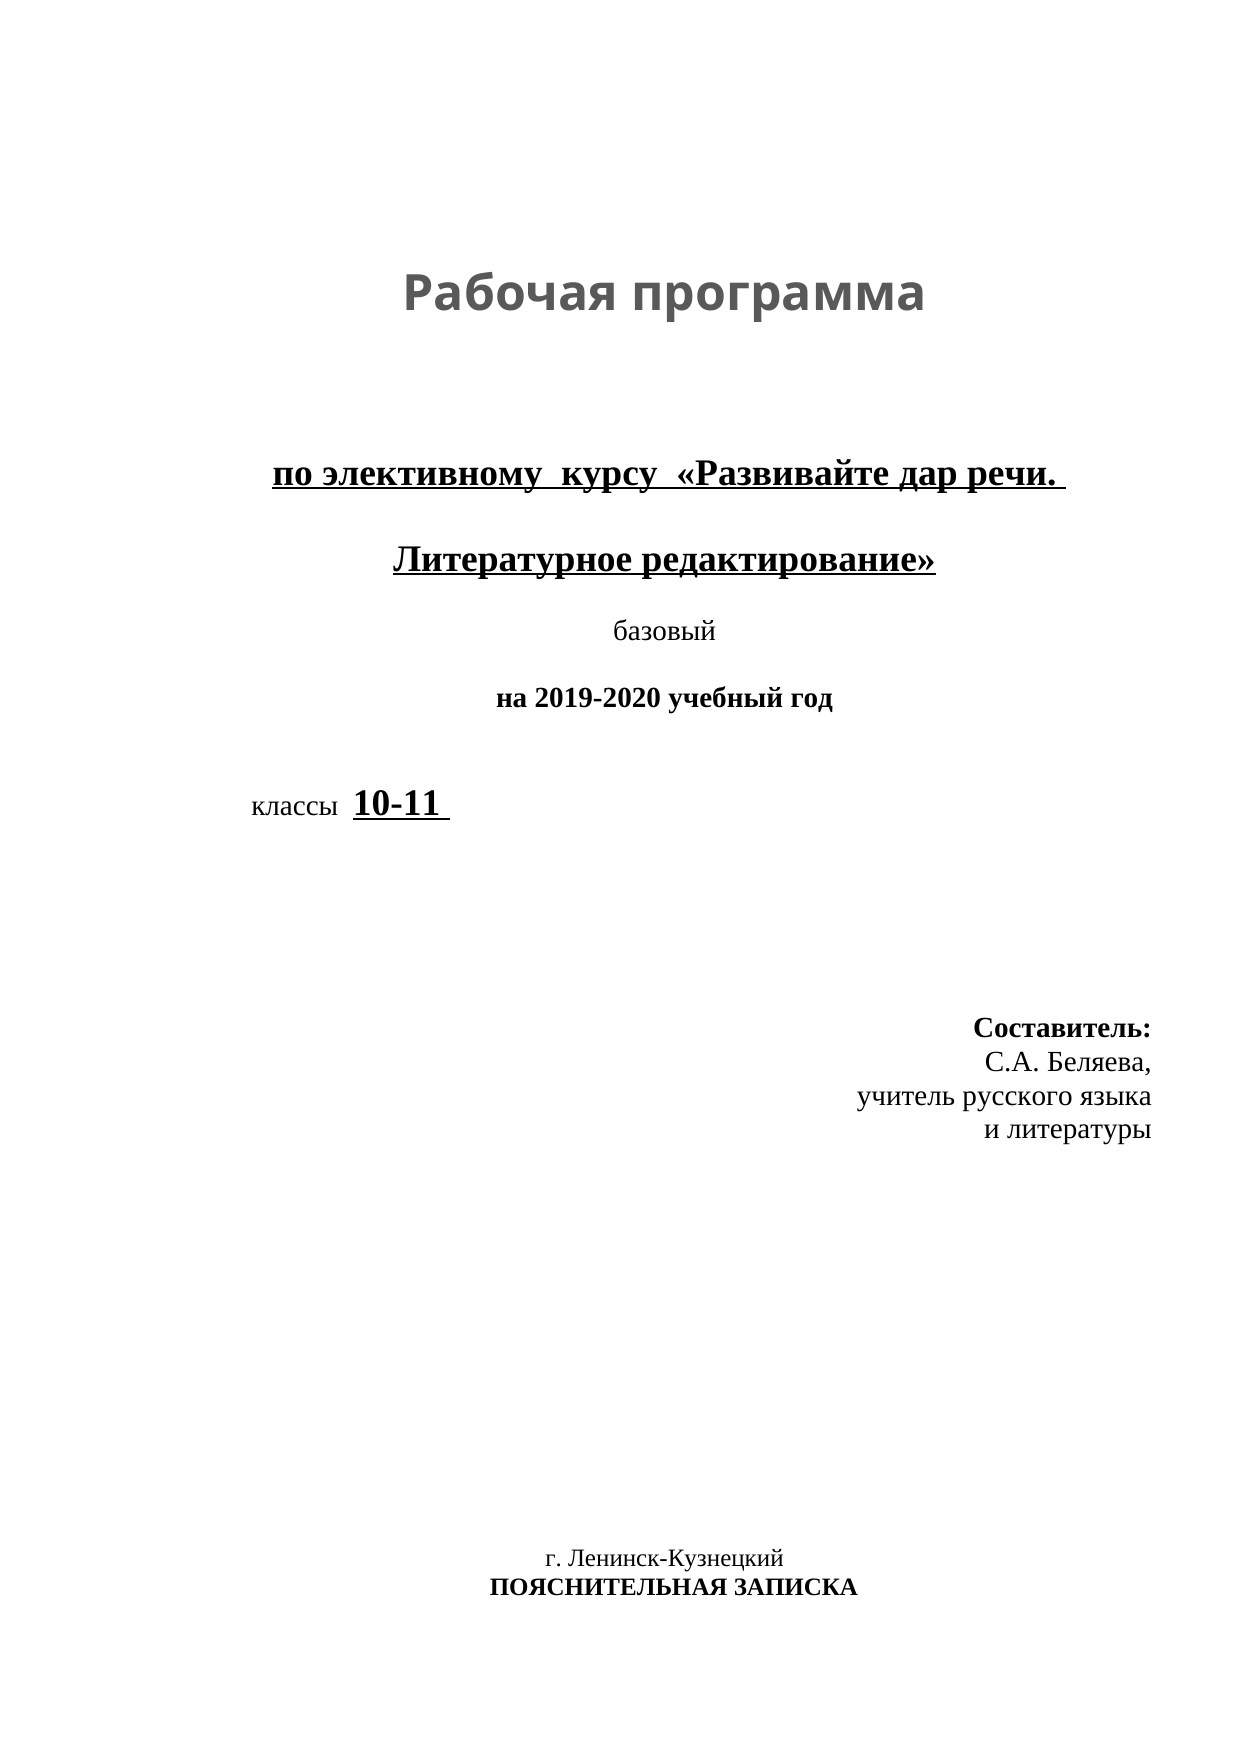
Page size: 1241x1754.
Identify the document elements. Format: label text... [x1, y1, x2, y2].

text и литературы [177, 1111, 1152, 1145]
text Литературное редактирование» [177, 536, 1152, 579]
text ПОЯСНИТЕЛЬНАЯ ЗАПИСКА [177, 1572, 1152, 1601]
text по элективному курсу «Развивайте дар речи. [177, 450, 1152, 493]
text базовый [177, 613, 1152, 646]
text учитель русского языка [177, 1078, 1152, 1111]
text С.А. Беляева, [177, 1044, 1152, 1078]
text на 2019-2020 учебный год [177, 680, 1152, 713]
text Составитель: [177, 1011, 1152, 1044]
text классы 10-11 [177, 781, 1152, 824]
text г. Ленинск-Кузнецкий [177, 1543, 1152, 1572]
text Рабочая программа [177, 257, 1152, 325]
